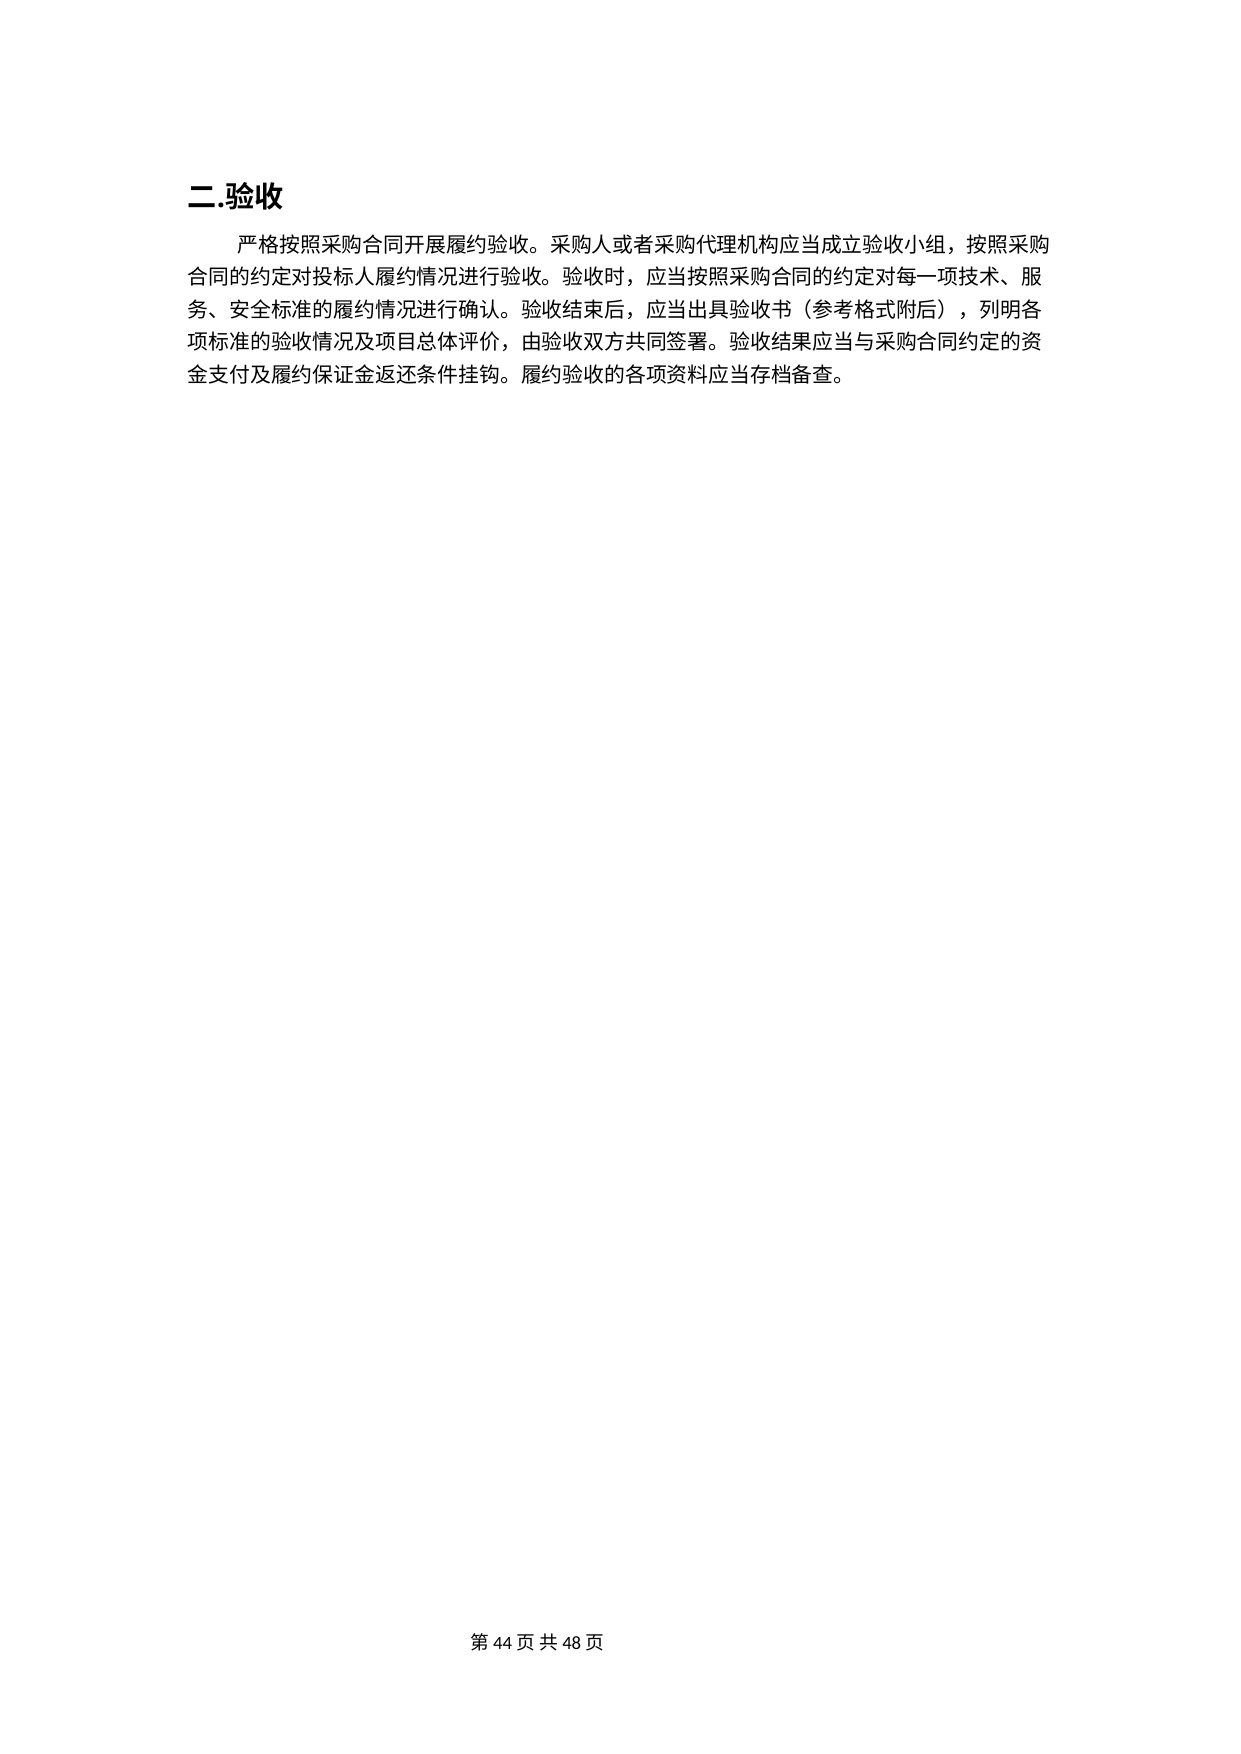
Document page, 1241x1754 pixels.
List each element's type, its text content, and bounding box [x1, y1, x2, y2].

text 二.验收 [187, 162, 1053, 227]
text 严格按照采购合同开展履约验收。采购人或者采购代理机构应当成立验收小组，按照采购合同的约定对投标人履约情况进行验收。验收时，应当按照采购合同的约定对每一项技术、服务、安全标准的履约情况进行确认。验收结束后，应当出具验收书（参考格式附后），列明各项标准的验收情况及项目总体评价，由验收双方共同签署。验收结果应当与采购合同约定的资金支付及履约保证金返还条件挂钩。履约验收的各项资料应当存档备查。 [187, 227, 1053, 389]
